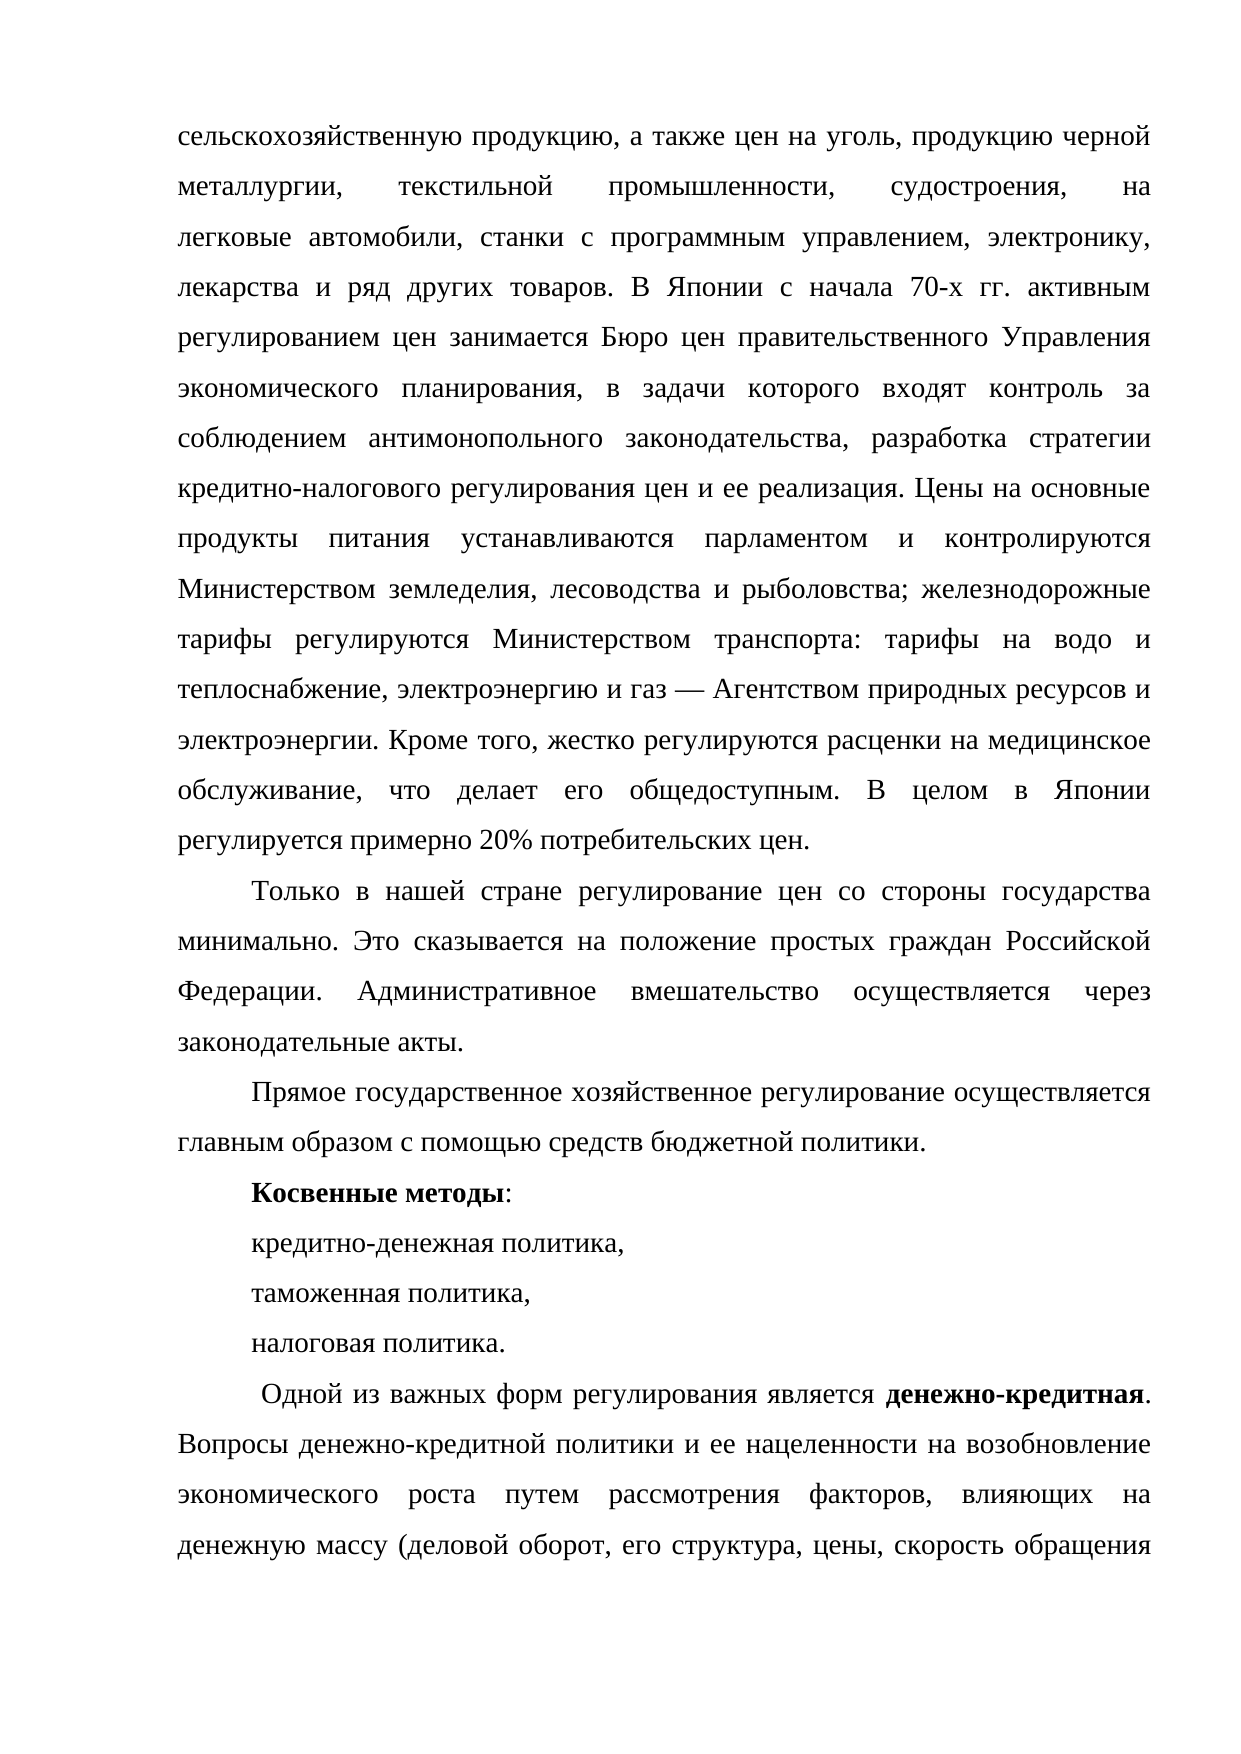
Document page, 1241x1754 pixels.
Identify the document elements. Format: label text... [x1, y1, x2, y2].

text кредитно-денежная политика, [177, 1225, 1152, 1258]
text таможенная политика, [177, 1275, 1152, 1309]
text налоговая политика. [177, 1326, 1152, 1359]
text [177, 1376, 1152, 1560]
text Косвенные методы: [177, 1175, 1152, 1208]
text Только в нашей стране регулирование цен со стороны государства минимально. Это сказывается на положение простых граждан Российской Федерации. Административное вмешательство осуществляется через законодательные акты. [177, 873, 1152, 1057]
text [177, 118, 1152, 856]
text Прямое государственное хозяйственное регулирование осуществляется главным образом с помощью средств бюджетной политики. [177, 1074, 1152, 1158]
